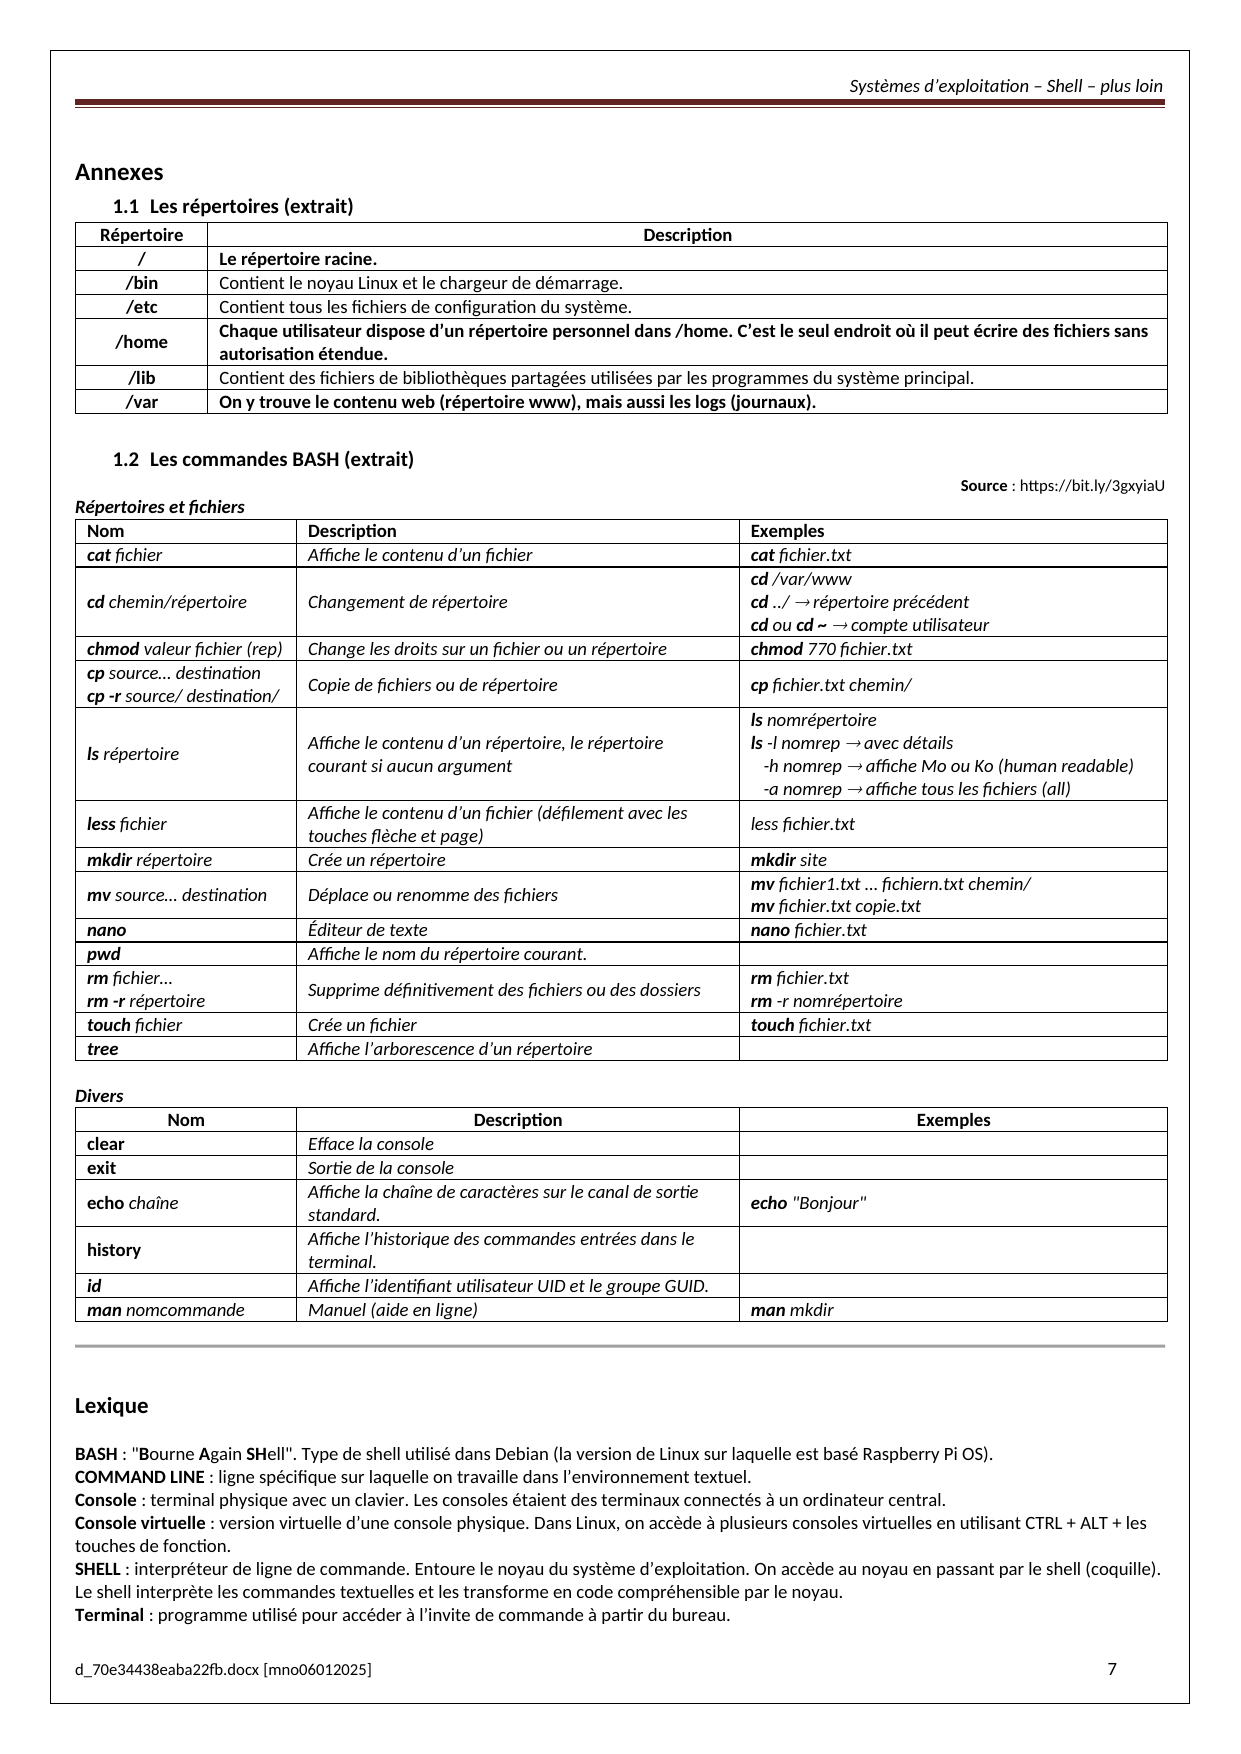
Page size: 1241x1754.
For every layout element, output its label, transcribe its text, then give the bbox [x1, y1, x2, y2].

table_cell rm fichier… rm -r répertoire [76, 966, 296, 1012]
table_cell Affiche l’historique des commandes entrées dans le terminal. [297, 1227, 739, 1273]
table_cell [740, 1132, 1167, 1155]
table_cell echo chaîne [76, 1180, 296, 1226]
text SHELL : interpréteur de ligne de commande. Entoure le noyau du système d’exploitation. On accède au noyau en passant par le shell (coquille). Le shell interprète les commandes textuelles et les transforme en code compréhensible par le noyau. [75, 1557, 1165, 1603]
table_cell mv fichier1.txt … fichiern.txt chemin/ mv fichier.txt copie.txt [740, 872, 1167, 917]
table_cell /bin [76, 271, 207, 294]
table_cell less fichier [76, 801, 296, 847]
table_cell cd chemin/répertoire [76, 568, 296, 636]
table_cell history [76, 1227, 296, 1273]
table_cell ls répertoire [76, 708, 296, 800]
subtitle Les répertoires (extrait) [112, 193, 1165, 218]
table_cell mkdir site [740, 848, 1167, 871]
table_cell mkdir répertoire [76, 848, 296, 871]
table_cell Contient tous les fichiers de configuration du système. [208, 295, 1167, 318]
table_cell mv source… destination [76, 872, 296, 917]
table_cell exit [76, 1156, 296, 1179]
table_cell pwd [76, 943, 296, 965]
table_header Description [297, 520, 739, 542]
text Console virtuelle : version virtuelle d’une console physique. Dans Linux, on accède à plusieurs consoles virtuelles en utilisant CTRL + ALT + les touches de fonction. [75, 1511, 1165, 1557]
table_cell [740, 1037, 1167, 1060]
table_cell On y trouve le contenu web (répertoire www), mais aussi les logs (journaux). [208, 390, 1167, 413]
table_cell Affiche le contenu d’un répertoire, le répertoire courant si aucun argument [297, 708, 739, 800]
table_cell man mkdir [740, 1298, 1167, 1321]
table_cell ls nomrépertoire ls -l nomrep avec détails -h nomrep affiche Mo ou Ko (human readable) -a nomrep affiche tous les fichiers (all) [740, 708, 1167, 800]
text Répertoires et fichiers [75, 496, 1165, 518]
subtitle Annexes [75, 156, 1165, 187]
table_cell Affiche le contenu d’un fichier (défilement avec les touches flèche et page) [297, 801, 739, 847]
table_cell rm fichier.txt rm -r nomrépertoire [740, 966, 1167, 1012]
table_cell Contient des fichiers de bibliothèques partagées utilisées par les programmes du système principal. [208, 366, 1167, 389]
table_cell less fichier.txt [740, 801, 1167, 847]
text Lexique [75, 1391, 1165, 1419]
table_cell clear [76, 1132, 296, 1155]
table_cell chmod 770 fichier.txt [740, 637, 1167, 660]
table_cell Déplace ou renomme des fichiers [297, 872, 739, 917]
table_cell id [76, 1274, 296, 1297]
table_cell [740, 1274, 1167, 1297]
table_cell touch fichier [76, 1013, 296, 1036]
table_cell cd /var/www cd ../ répertoire précédent cd ou cd ~ compte utilisateur [740, 568, 1167, 636]
table_cell Sortie de la console [297, 1156, 739, 1179]
table_cell [740, 1156, 1167, 1179]
text Source : https://bit.ly/3gxyiaU [75, 475, 1165, 496]
table_cell Éditeur de texte [297, 919, 739, 941]
table_cell Copie de fichiers ou de répertoire [297, 661, 739, 707]
table_cell nano fichier.txt [740, 919, 1167, 941]
text Divers [75, 1084, 1165, 1107]
table_cell touch fichier.txt [740, 1013, 1167, 1036]
table_cell Change les droits sur un fichier ou un répertoire [297, 637, 739, 660]
table_cell Affiche le contenu d’un fichier [297, 544, 739, 566]
table_cell /home [76, 319, 207, 365]
subtitle Les commandes BASH (extrait) [112, 446, 1165, 472]
table_cell cp fichier.txt chemin/ [740, 661, 1167, 707]
table_header Nom [76, 1108, 296, 1131]
table_header Description [297, 1108, 739, 1131]
table_cell [740, 943, 1167, 965]
table_cell chmod valeur fichier (rep) [76, 637, 296, 660]
text BASH : "Bourne Again SHell". Type de shell utilisé dans Debian (la version de Linux sur laquelle est basé Raspberry Pi OS). [75, 1442, 1165, 1465]
table_cell Changement de répertoire [297, 568, 739, 636]
text Terminal : programme utilisé pour accéder à l’invite de commande à partir du bureau. [75, 1603, 1165, 1626]
table_cell cp source… destination cp -r source/ destination/ [76, 661, 296, 707]
table_cell Efface la console [297, 1132, 739, 1155]
table_cell man nomcommande [76, 1298, 296, 1321]
table_cell echo "Bonjour" [740, 1180, 1167, 1226]
text COMMAND LINE : ligne spécifique sur laquelle on travaille dans l’environnement textuel. [75, 1465, 1165, 1488]
table_cell Le répertoire racine. [208, 247, 1167, 270]
table_cell /var [76, 390, 207, 413]
table_cell /lib [76, 366, 207, 389]
table_cell tree [76, 1037, 296, 1060]
table_header Nom [76, 520, 296, 542]
table_cell cat fichier [76, 544, 296, 566]
table_cell nano [76, 919, 296, 941]
table_cell Manuel (aide en ligne) [297, 1298, 739, 1321]
table_cell [740, 1227, 1167, 1273]
table_cell cat fichier.txt [740, 544, 1167, 566]
table_header Description [208, 223, 1167, 246]
table_header Exemples [740, 1108, 1167, 1131]
table_cell Crée un répertoire [297, 848, 739, 871]
table_header Répertoire [76, 223, 207, 246]
table_cell /etc [76, 295, 207, 318]
table_cell Affiche la chaîne de caractères sur le canal de sortie standard. [297, 1180, 739, 1226]
table_cell / [76, 247, 207, 270]
table_cell Affiche l’identifiant utilisateur UID et le groupe GUID. [297, 1274, 739, 1297]
table_cell Affiche l’arborescence d’un répertoire [297, 1037, 739, 1060]
table_cell Affiche le nom du répertoire courant. [297, 943, 739, 965]
table_cell Supprime définitivement des fichiers ou des dossiers [297, 966, 739, 1012]
table_cell Contient le noyau Linux et le chargeur de démarrage. [208, 271, 1167, 294]
table_cell Chaque utilisateur dispose d’un répertoire personnel dans /home. C’est le seul endroit où il peut écrire des fichiers sans autorisation étendue. [208, 319, 1167, 365]
table_header Exemples [740, 520, 1167, 542]
table_cell Crée un fichier [297, 1013, 739, 1036]
text Console : terminal physique avec un clavier. Les consoles étaient des terminaux connectés à un ordinateur central. [75, 1488, 1165, 1511]
